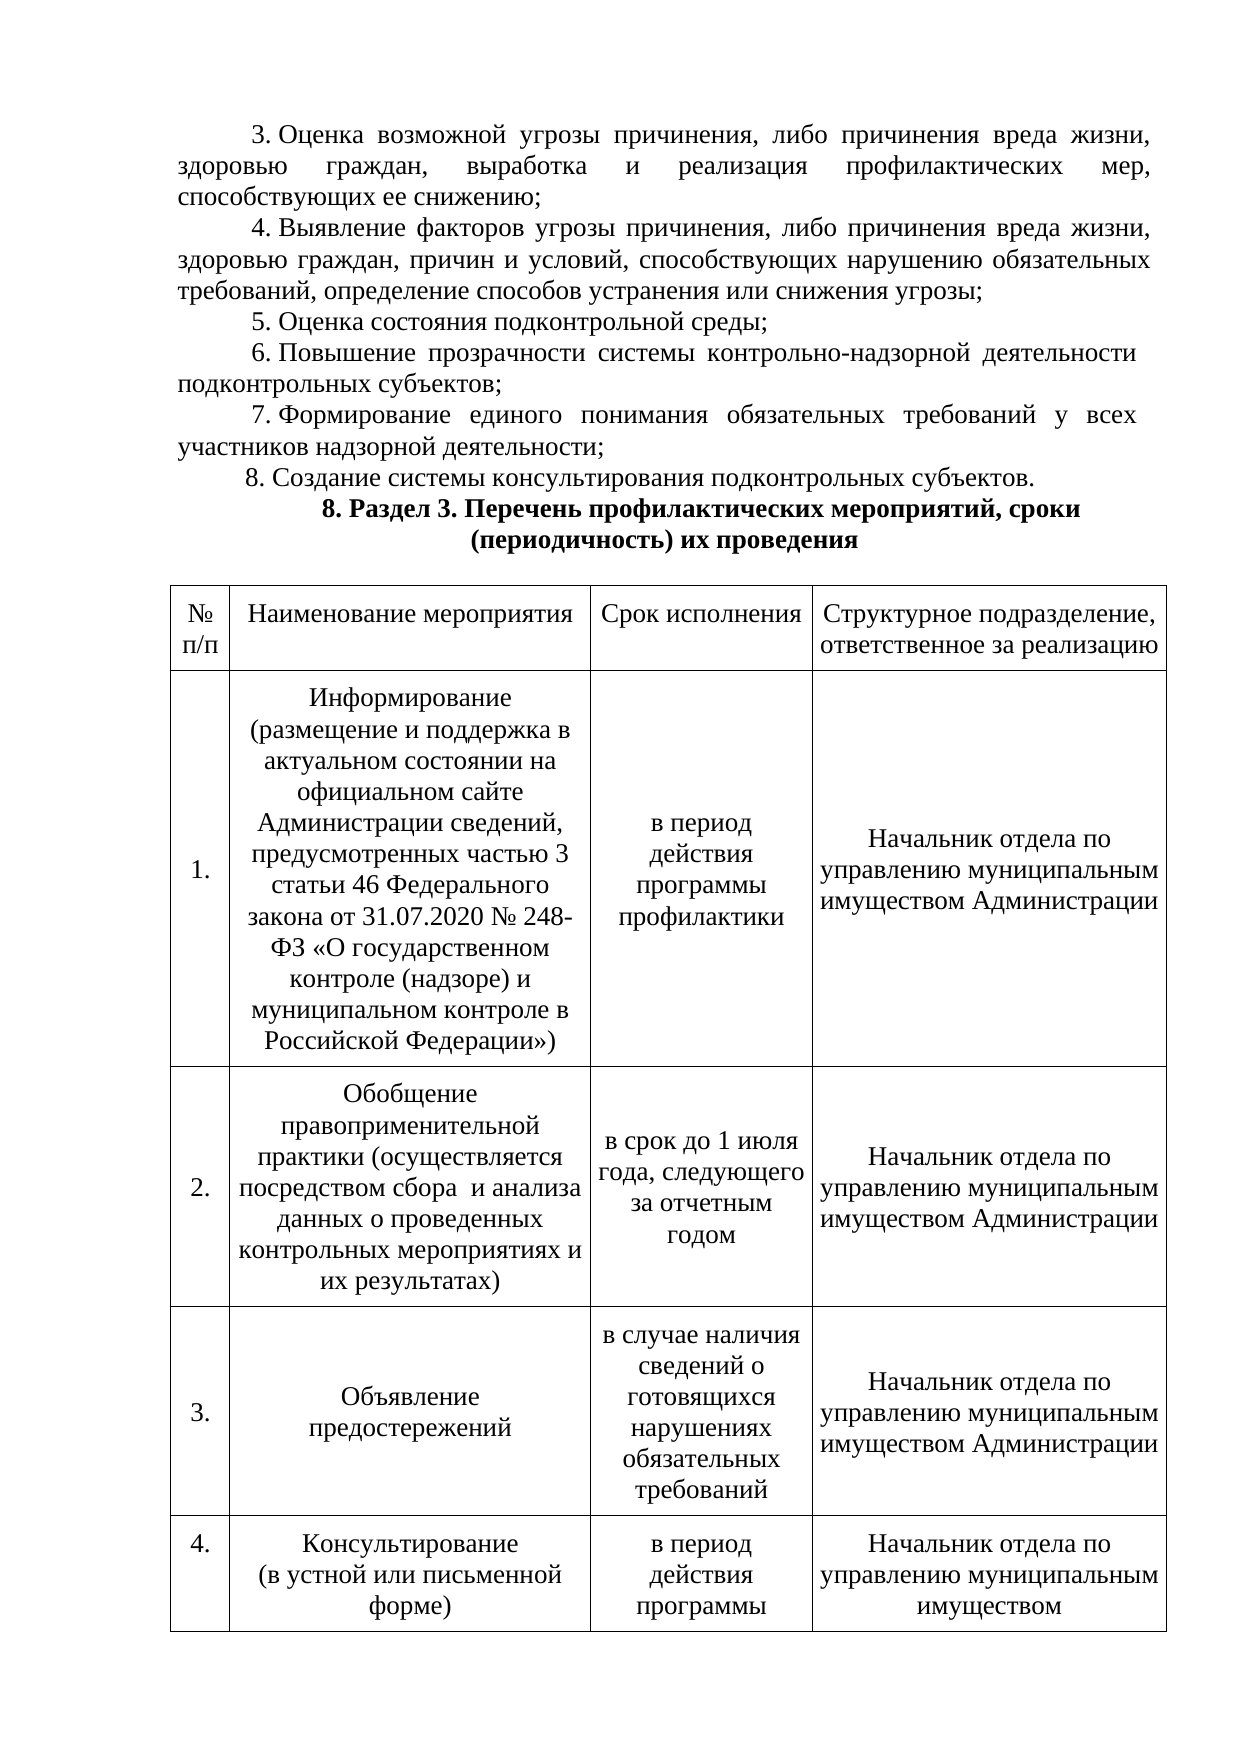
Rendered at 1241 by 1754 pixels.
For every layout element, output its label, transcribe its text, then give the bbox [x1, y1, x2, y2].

table_cell Начальник отдела по управлению муниципальным имуществом Администрации [813, 1067, 1166, 1306]
table_header Наименование мероприятия [230, 586, 590, 670]
table_cell Обобщение правоприменительной практики (осуществляется посредством сбора и анализа данных о проведенных контрольных мероприятиях и их результатах) [230, 1067, 590, 1306]
table_cell Начальник отдела по управлению муниципальным имуществом Администрации [813, 671, 1166, 1066]
table_cell Информирование (размещение и поддержка в актуальном состоянии на официальном сайте Администрации сведений, предусмотренных частью 3 статьи 46 Федерального закона от 31.07.2020 № 248-ФЗ «О государственном контроле (надзоре) и муниципальном контроле в Российской Федерации») [230, 671, 590, 1066]
table_cell Объявление предостережений [230, 1307, 590, 1515]
table_cell 2. [171, 1067, 229, 1306]
list Раздел 3. Перечень профилактических мероприятий, сроки (периодичность) их проведения [177, 492, 1152, 554]
table_header Структурное подразделение, ответственное за реализацию [813, 586, 1166, 670]
list Формирование единого понимания обязательных требований у всех участников надзорной деятельности; [177, 398, 1138, 461]
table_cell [230, 1516, 590, 1631]
list Повышение прозрачности системы контрольно-надзорной деятельности подконтрольных субъектов; [177, 336, 1138, 398]
table_cell в период действия программы профилактики [591, 671, 812, 1066]
list Выявление факторов угрозы причинения, либо причинения вреда жизни, здоровью граждан, причин и условий, способствующих нарушению обязательных требований, определение способов устранения или снижения угрозы; [177, 212, 1152, 305]
table_header № п/п [171, 586, 229, 670]
list Оценка возможной угрозы причинения, либо причинения вреда жизни, здоровью граждан, выработка и реализация профилактических мер, способствующих ее снижению; [177, 118, 1152, 212]
table_cell в случае наличия сведений о готовящихся нарушениях обязательных требований [591, 1307, 812, 1515]
table_cell 3. [171, 1307, 229, 1515]
text 8. Создание системы консультирования подконтрольных субъектов. [177, 461, 1152, 492]
table_cell Начальник отдела по управлению муниципальным имуществом Администрации [813, 1307, 1166, 1515]
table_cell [813, 1516, 1166, 1631]
table_cell в срок до 1 июля года, следующего за отчетным годом [591, 1067, 812, 1306]
list Оценка состояния подконтрольной среды; [177, 305, 1152, 336]
table_cell 4. [171, 1516, 229, 1631]
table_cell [591, 1516, 812, 1631]
table_header Срок исполнения [591, 586, 812, 670]
table_cell 1. [171, 671, 229, 1066]
